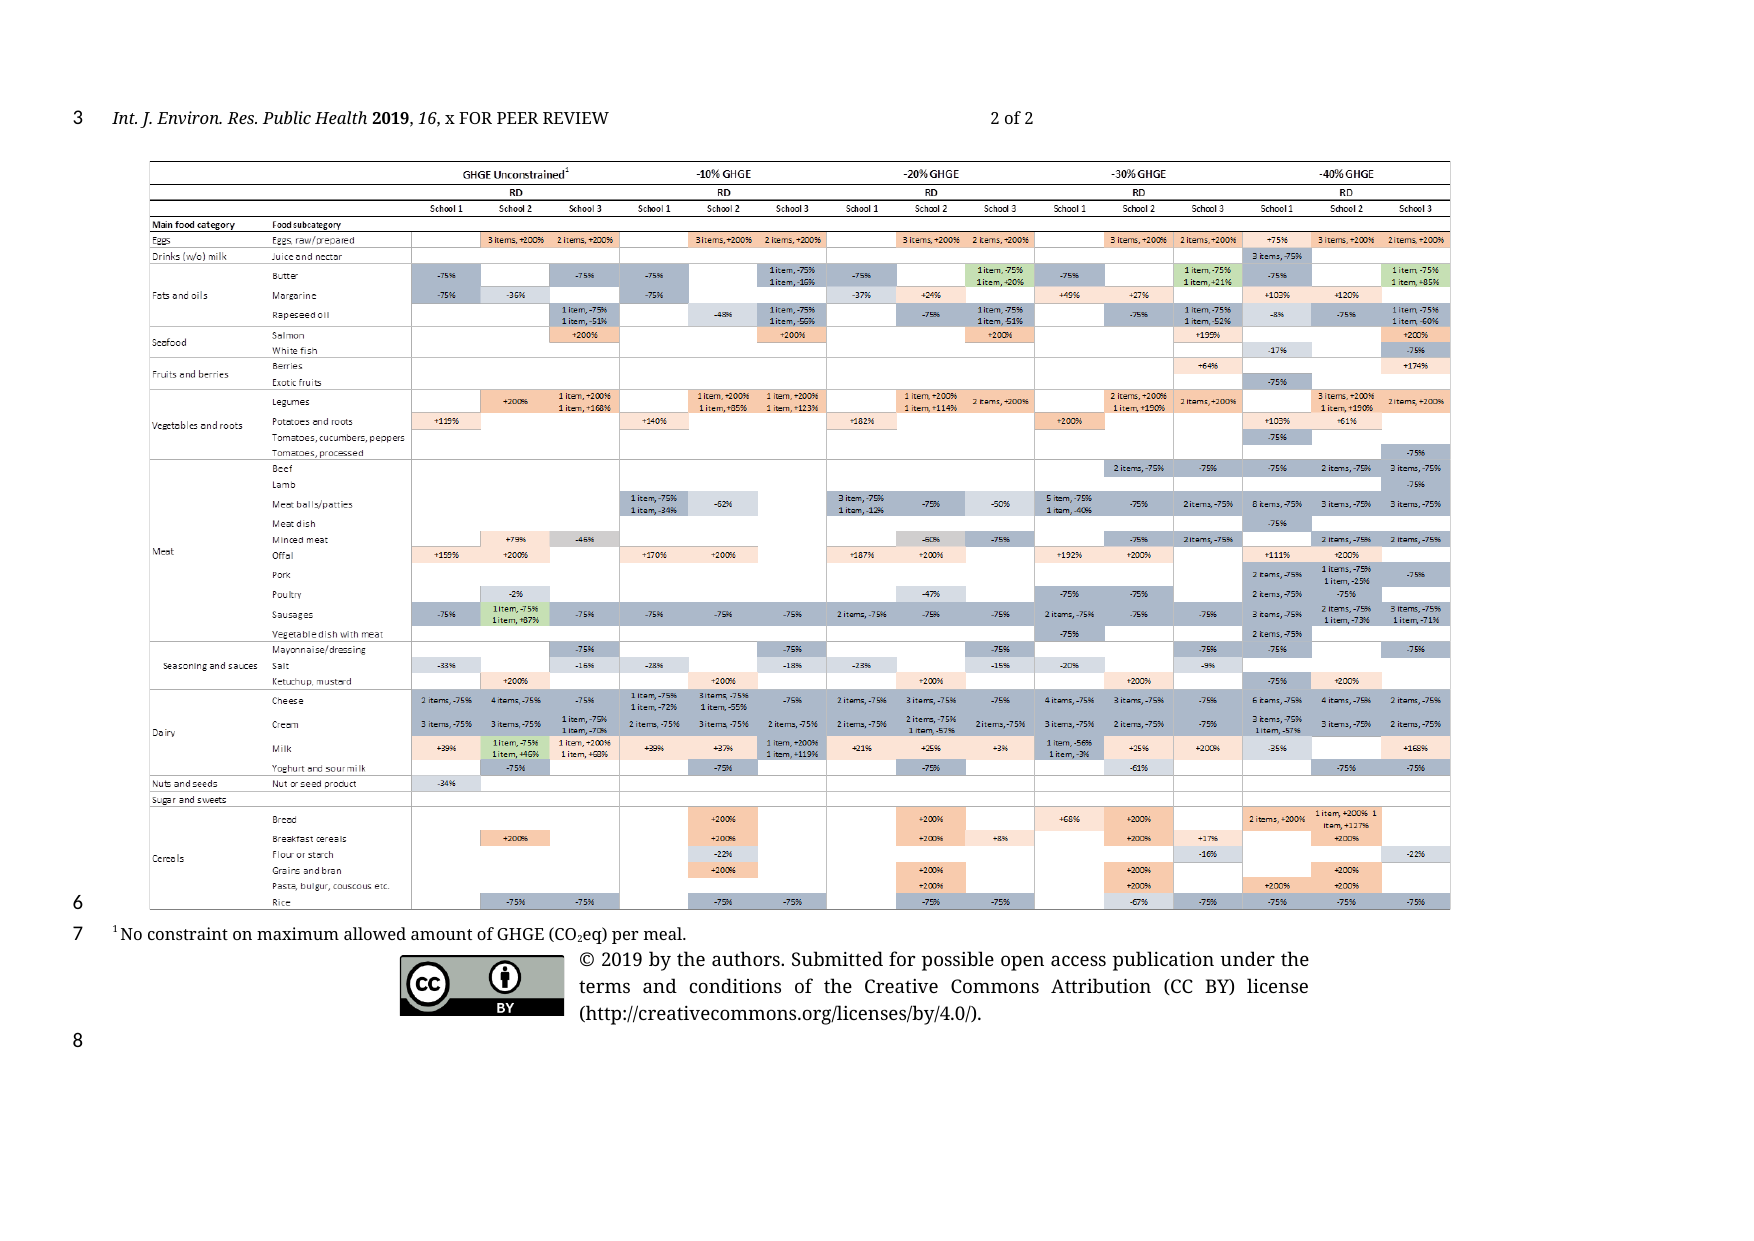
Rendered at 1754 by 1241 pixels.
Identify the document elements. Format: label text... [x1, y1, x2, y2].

picture [149, 161, 1451, 910]
table_header [397, 945, 576, 1026]
picture [399, 955, 565, 1016]
table_header © 2019 by the authors. Submitted for possible open access publication under the terms and conditions of the Creative Commons Attribution (CC BY) license (http://creativecommons.org/licenses/by/4.0/). [576, 945, 1321, 1026]
list 1 No constraint on maximum allowed amount of GHGE (CO2eq) per meal. [112, 922, 1606, 945]
